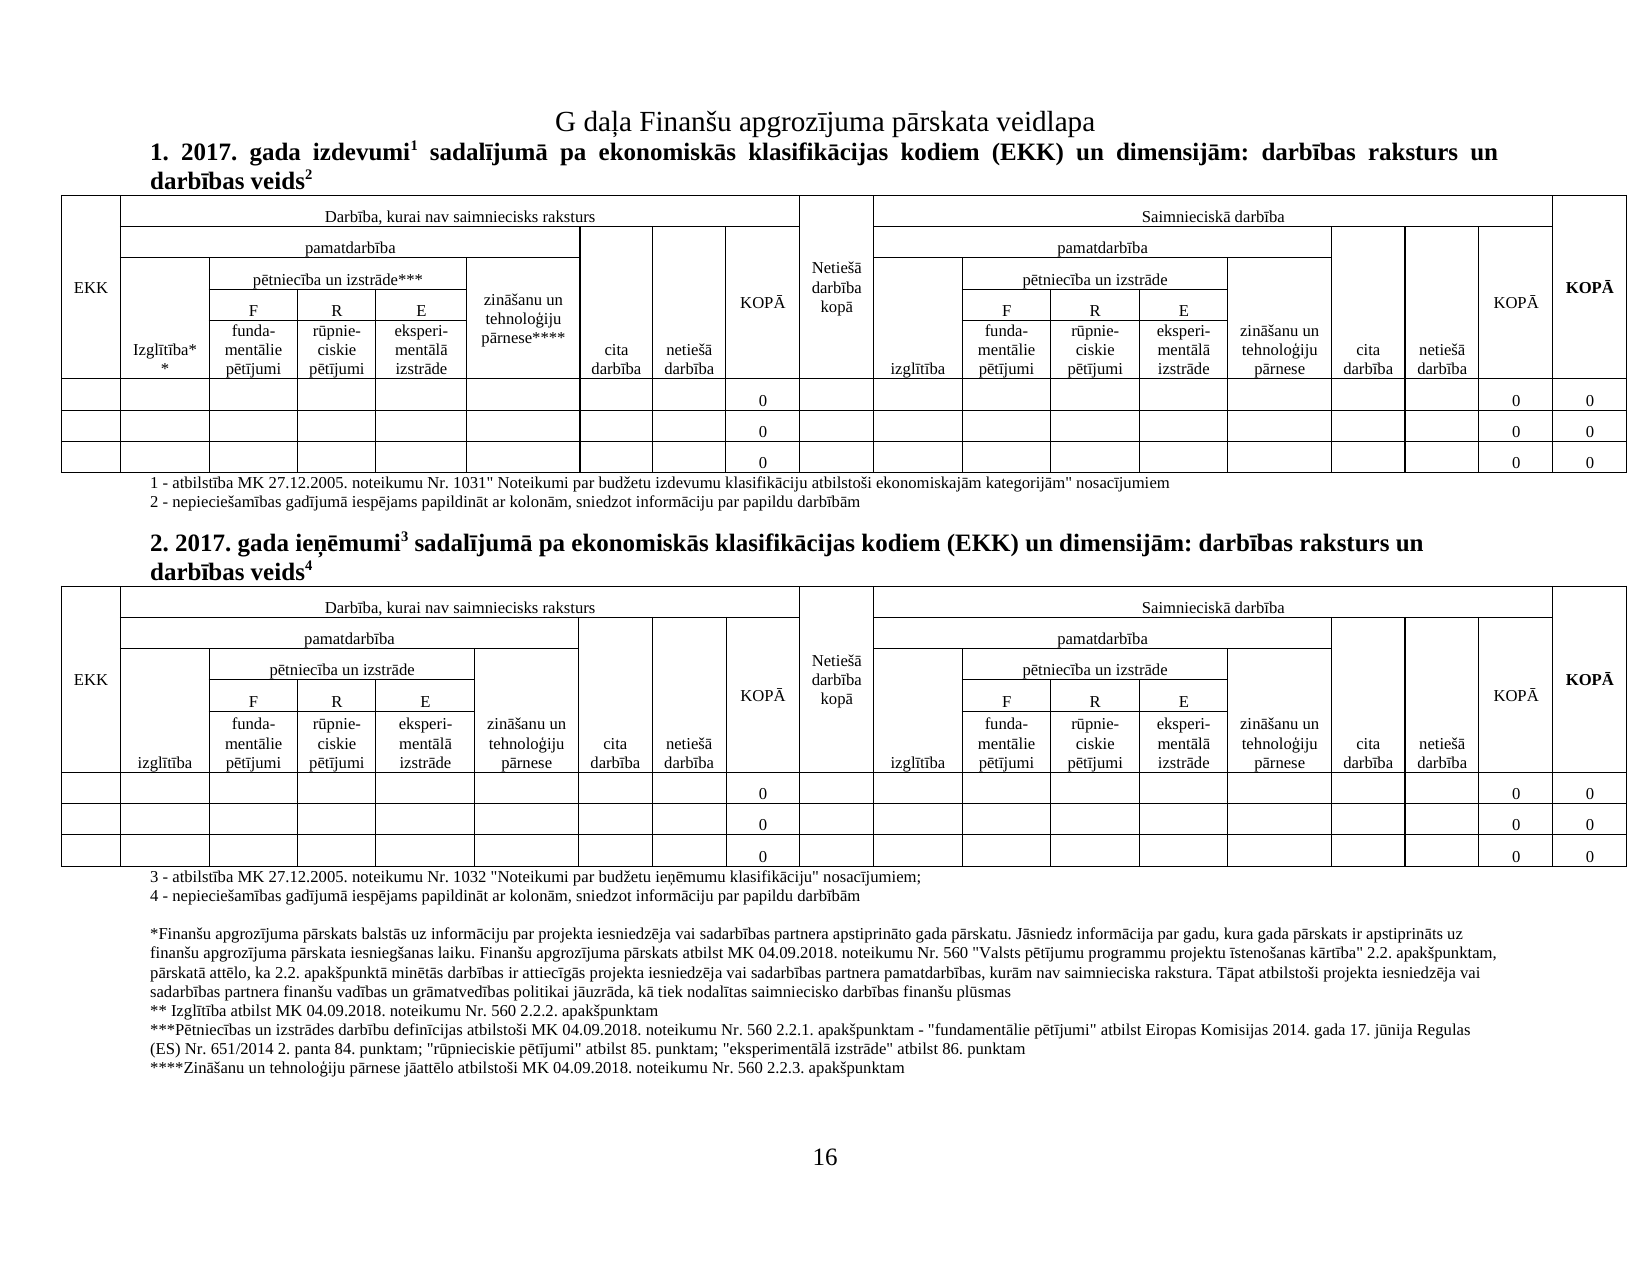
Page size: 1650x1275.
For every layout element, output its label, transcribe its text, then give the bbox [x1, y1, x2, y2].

table_cell pamatdarbība [121, 618, 578, 648]
table_cell [1140, 411, 1227, 441]
table_cell [1140, 773, 1227, 803]
table_cell netiešā darbība [1406, 227, 1478, 378]
table_cell [210, 804, 297, 834]
table_header Darbība, kurai nav saimniecisks raksturs [121, 196, 799, 226]
text 2. 2017. gada ieņēmumi3 sadalījumā pa ekonomiskās klasifikācijas kodiem (EKK) un dimensijām: darbības raksturs un darbības veids4 [150, 528, 1500, 586]
table_cell [121, 773, 209, 803]
table_cell eksperi- mentālā izstrāde [1140, 712, 1227, 772]
table_cell 0 [1479, 379, 1552, 409]
table_cell 0 [1553, 411, 1626, 441]
table_cell [121, 411, 209, 441]
table_cell [210, 835, 297, 866]
table_cell [800, 804, 873, 834]
table_cell [1332, 835, 1404, 866]
table_cell [653, 379, 725, 409]
table_cell [963, 442, 1050, 472]
table_cell [298, 804, 375, 834]
table_cell E [376, 290, 466, 320]
table_cell [1332, 804, 1404, 834]
table_cell R [1051, 290, 1139, 320]
table_cell KOPĀ [1479, 227, 1552, 378]
table_cell pamatdarbība [121, 227, 579, 257]
table_cell [653, 442, 725, 472]
table_header EKK [62, 196, 120, 378]
table_cell [1051, 379, 1139, 409]
table_cell [121, 442, 209, 472]
table_cell funda- mentālie pētījumi [210, 712, 297, 772]
table_cell zināšanu un tehnoloģiju pārnese [475, 649, 578, 772]
table_cell [121, 835, 209, 866]
table_cell [653, 773, 726, 803]
table_cell [1228, 804, 1331, 834]
table_cell [376, 804, 474, 834]
table_cell funda- mentālie pētījumi [963, 321, 1050, 378]
table_header Netiešā darbība kopā [800, 196, 873, 378]
table_cell [653, 411, 725, 441]
table_cell [963, 773, 1050, 803]
table_cell F [963, 680, 1050, 711]
table_cell [1228, 411, 1331, 441]
table_header Darbība, kurai nav saimniecisks raksturs [121, 587, 799, 617]
table_cell Izglītība** [121, 258, 209, 378]
table_header Saimnieciskā darbība [874, 587, 1552, 617]
table_cell [62, 379, 120, 409]
table_cell [1051, 835, 1139, 866]
table_cell rūpnie- ciskie pētījumi [1051, 712, 1139, 772]
table_cell [1332, 379, 1404, 409]
table_cell funda- mentālie pētījumi [963, 712, 1050, 772]
table_cell [1332, 411, 1404, 441]
table_cell zināšanu un tehnoloģiju pārnese [1228, 649, 1331, 772]
table_cell [210, 773, 297, 803]
table_cell [298, 773, 375, 803]
table_cell [1051, 442, 1139, 472]
table_cell [210, 442, 297, 472]
table_cell [121, 379, 209, 409]
table_cell pētniecība un izstrāde [963, 649, 1227, 679]
table_cell 0 [726, 379, 799, 409]
table_cell pamatdarbība [874, 618, 1331, 648]
table_cell [581, 442, 652, 472]
table_header KOPĀ [1553, 587, 1626, 772]
table_cell [467, 379, 579, 409]
table_cell pamatdarbība [874, 227, 1331, 257]
table_cell [653, 804, 726, 834]
table_cell 0 [726, 411, 799, 441]
table_cell [467, 411, 579, 441]
table_cell izglītība [121, 649, 209, 772]
table_cell zināšanu un tehnoloģiju pārnese**** [467, 258, 579, 378]
table_cell netiešā darbība [653, 227, 725, 378]
table_cell F [963, 290, 1050, 320]
text ** Izglītība atbilst MK 04.09.2018. noteikumu Nr. 560 2.2.2. apakšpunktam [150, 1001, 1500, 1020]
table_cell [874, 804, 962, 834]
table_cell R [298, 680, 375, 711]
table_cell [376, 773, 474, 803]
table_cell izglītība [874, 258, 962, 378]
table_cell [62, 773, 120, 803]
table_cell zināšanu un tehnoloģiju pārnese [1228, 258, 1331, 378]
table_header EKK [62, 587, 120, 772]
table_cell [1140, 442, 1227, 472]
table_cell R [1051, 680, 1139, 711]
table_cell [1332, 442, 1404, 472]
table_cell [1406, 379, 1478, 409]
table_cell [376, 442, 466, 472]
table_cell funda- mentālie pētījumi [210, 321, 297, 378]
table_cell cita darbība [581, 227, 652, 378]
table_cell F [210, 680, 297, 711]
table_cell rūpnie- ciskie pētījumi [298, 321, 375, 378]
table_cell R [298, 290, 375, 320]
table_cell [298, 411, 375, 441]
table_cell [210, 411, 297, 441]
table_cell KOPĀ [726, 227, 799, 378]
text ***Pētniecības un izstrādes darbību definīcijas atbilstoši MK 04.09.2018. noteikumu Nr. 560 2.2.1. apakšpunktam - "fundamentālie pētījumi" atbilst Eiropas Komisijas 2014. gada 17. jūnija Regulas (ES) Nr. 651/2014 2. panta 84. punktam; "rūpnieciskie pētījumi" atbilst 85. punktam; "eksperimentālā izstrāde" atbilst 86. punktam [150, 1020, 1500, 1058]
table_cell [579, 835, 652, 866]
table_cell [874, 773, 962, 803]
table_cell netiešā darbība [1406, 618, 1478, 772]
table_cell [475, 773, 578, 803]
table_cell [1228, 379, 1331, 409]
table_cell [467, 442, 579, 472]
table_cell 0 [1479, 835, 1552, 866]
table_cell F [210, 290, 297, 320]
table_cell eksperi- mentālā izstrāde [376, 321, 466, 378]
table_cell [1140, 379, 1227, 409]
table_cell 0 [1553, 773, 1626, 803]
table_cell [653, 835, 726, 866]
table_cell [1228, 442, 1331, 472]
table_cell [475, 804, 578, 834]
table_cell [121, 804, 209, 834]
table_cell [800, 835, 873, 866]
table_cell [963, 835, 1050, 866]
table_cell [1051, 411, 1139, 441]
table_cell [1406, 442, 1478, 472]
table_cell [874, 442, 962, 472]
table_cell 0 [726, 442, 799, 472]
table_cell [475, 835, 578, 866]
subtitle G daļa Finanšu apgrozījuma pārskata veidlapa [150, 104, 1500, 137]
table_cell [800, 442, 873, 472]
table_cell 0 [1479, 773, 1552, 803]
table_cell 0 [1553, 804, 1626, 834]
table_cell [874, 411, 962, 441]
table_cell [376, 411, 466, 441]
table_cell [1140, 835, 1227, 866]
table_cell [62, 835, 120, 866]
table_cell [376, 379, 466, 409]
table_cell [1406, 773, 1478, 803]
table_cell rūpnie- ciskie pētījumi [1051, 321, 1139, 378]
table_cell [376, 835, 474, 866]
table_cell [963, 411, 1050, 441]
table_cell eksperi- mentālā izstrāde [376, 712, 474, 772]
text 2 - nepieciešamības gadījumā iespējams papildināt ar kolonām, sniedzot informāciju par papildu darbībām [150, 492, 1500, 511]
table_cell [800, 379, 873, 409]
table_cell pētniecība un izstrāde [963, 258, 1227, 288]
table_cell E [376, 680, 474, 711]
table_cell [800, 411, 873, 441]
table_cell cita darbība [579, 618, 652, 772]
table_cell E [1140, 290, 1227, 320]
text 4 - nepieciešamības gadījumā iespējams papildināt ar kolonām, sniedzot informāciju par papildu darbībām [150, 886, 1500, 905]
table_cell [298, 835, 375, 866]
table_cell [210, 379, 297, 409]
text 1 - atbilstība MK 27.12.2005. noteikumu Nr. 1031" Noteikumi par budžetu izdevumu klasifikāciju atbilstoši ekonomiskajām kategorijām" nosacījumiem [150, 473, 1500, 492]
table_cell [579, 773, 652, 803]
table_cell [1051, 773, 1139, 803]
table_cell [874, 835, 962, 866]
table_cell [581, 379, 652, 409]
table_cell E [1140, 680, 1227, 711]
table_cell cita darbība [1332, 618, 1404, 772]
table_cell 0 [1553, 835, 1626, 866]
table_cell KOPĀ [1479, 618, 1552, 772]
table_cell 0 [1479, 411, 1552, 441]
table_cell [1051, 804, 1139, 834]
table_cell 0 [1553, 379, 1626, 409]
table_header KOPĀ [1553, 196, 1626, 378]
table_cell rūpnie- ciskie pētījumi [298, 712, 375, 772]
table_cell [579, 804, 652, 834]
table_cell [1406, 835, 1478, 866]
table_cell [1406, 411, 1478, 441]
table_cell [1228, 835, 1331, 866]
table_cell [800, 773, 873, 803]
table_cell [298, 442, 375, 472]
table_cell [1228, 773, 1331, 803]
table_cell netiešā darbība [653, 618, 726, 772]
table_cell izglītība [874, 649, 962, 772]
text ****Zināšanu un tehnoloģiju pārnese jāattēlo atbilstoši MK 04.09.2018. noteikumu Nr. 560 2.2.3. apakšpunktam [150, 1058, 1500, 1077]
table_cell [963, 804, 1050, 834]
table_cell [62, 804, 120, 834]
table_cell [874, 379, 962, 409]
table_cell 0 [727, 804, 799, 834]
table_cell 0 [1553, 442, 1626, 472]
table_cell [963, 379, 1050, 409]
table_cell pētniecība un izstrāde*** [210, 258, 466, 288]
table_cell 0 [727, 835, 799, 866]
table_header Saimnieciskā darbība [874, 196, 1552, 226]
text 1. 2017. gada izdevumi1 sadalījumā pa ekonomiskās klasifikācijas kodiem (EKK) un dimensijām: darbības raksturs un darbības veids2 [150, 137, 1500, 195]
table_cell eksperi- mentālā izstrāde [1140, 321, 1227, 378]
text 3 - atbilstība MK 27.12.2005. noteikumu Nr. 1032 "Noteikumi par budžetu ieņēmumu klasifikāciju" nosacījumiem; [150, 867, 1500, 886]
table_cell KOPĀ [727, 618, 799, 772]
table_cell [298, 379, 375, 409]
table_cell [62, 442, 120, 472]
table_cell [1332, 773, 1404, 803]
table_cell 0 [727, 773, 799, 803]
table_cell [581, 411, 652, 441]
table_cell pētniecība un izstrāde [210, 649, 474, 679]
text *Finanšu apgrozījuma pārskats balstās uz informāciju par projekta iesniedzēja vai sadarbības partnera apstiprināto gada pārskatu. Jāsniedz informācija par gadu, kura gada pārskats ir apstiprināts uz finanšu apgrozījuma pārskata iesniegšanas laiku. Finanšu apgrozījuma pārskats atbilst MK 04.09.2018. noteikumu Nr. 560 "Valsts pētījumu programmu projektu īstenošanas kārtība" 2.2. apakšpunktam, pārskatā attēlo, ka 2.2. apakšpunktā minētās darbības ir attiecīgās projekta iesniedzēja vai sadarbības partnera pamatdarbības, kurām nav saimnieciska rakstura. Tāpat atbilstoši projekta iesniedzēja vai sadarbības partnera finanšu vadības un grāmatvedības politikai jāuzrāda, kā tiek nodalītas saimniecisko darbības finanšu plūsmas [150, 924, 1500, 1001]
table_cell cita darbība [1332, 227, 1404, 378]
table_header Netiešā darbība kopā [800, 587, 873, 772]
table_cell [62, 411, 120, 441]
table_cell [1406, 804, 1478, 834]
table_cell [1140, 804, 1227, 834]
table_cell 0 [1479, 804, 1552, 834]
table_cell 0 [1479, 442, 1552, 472]
